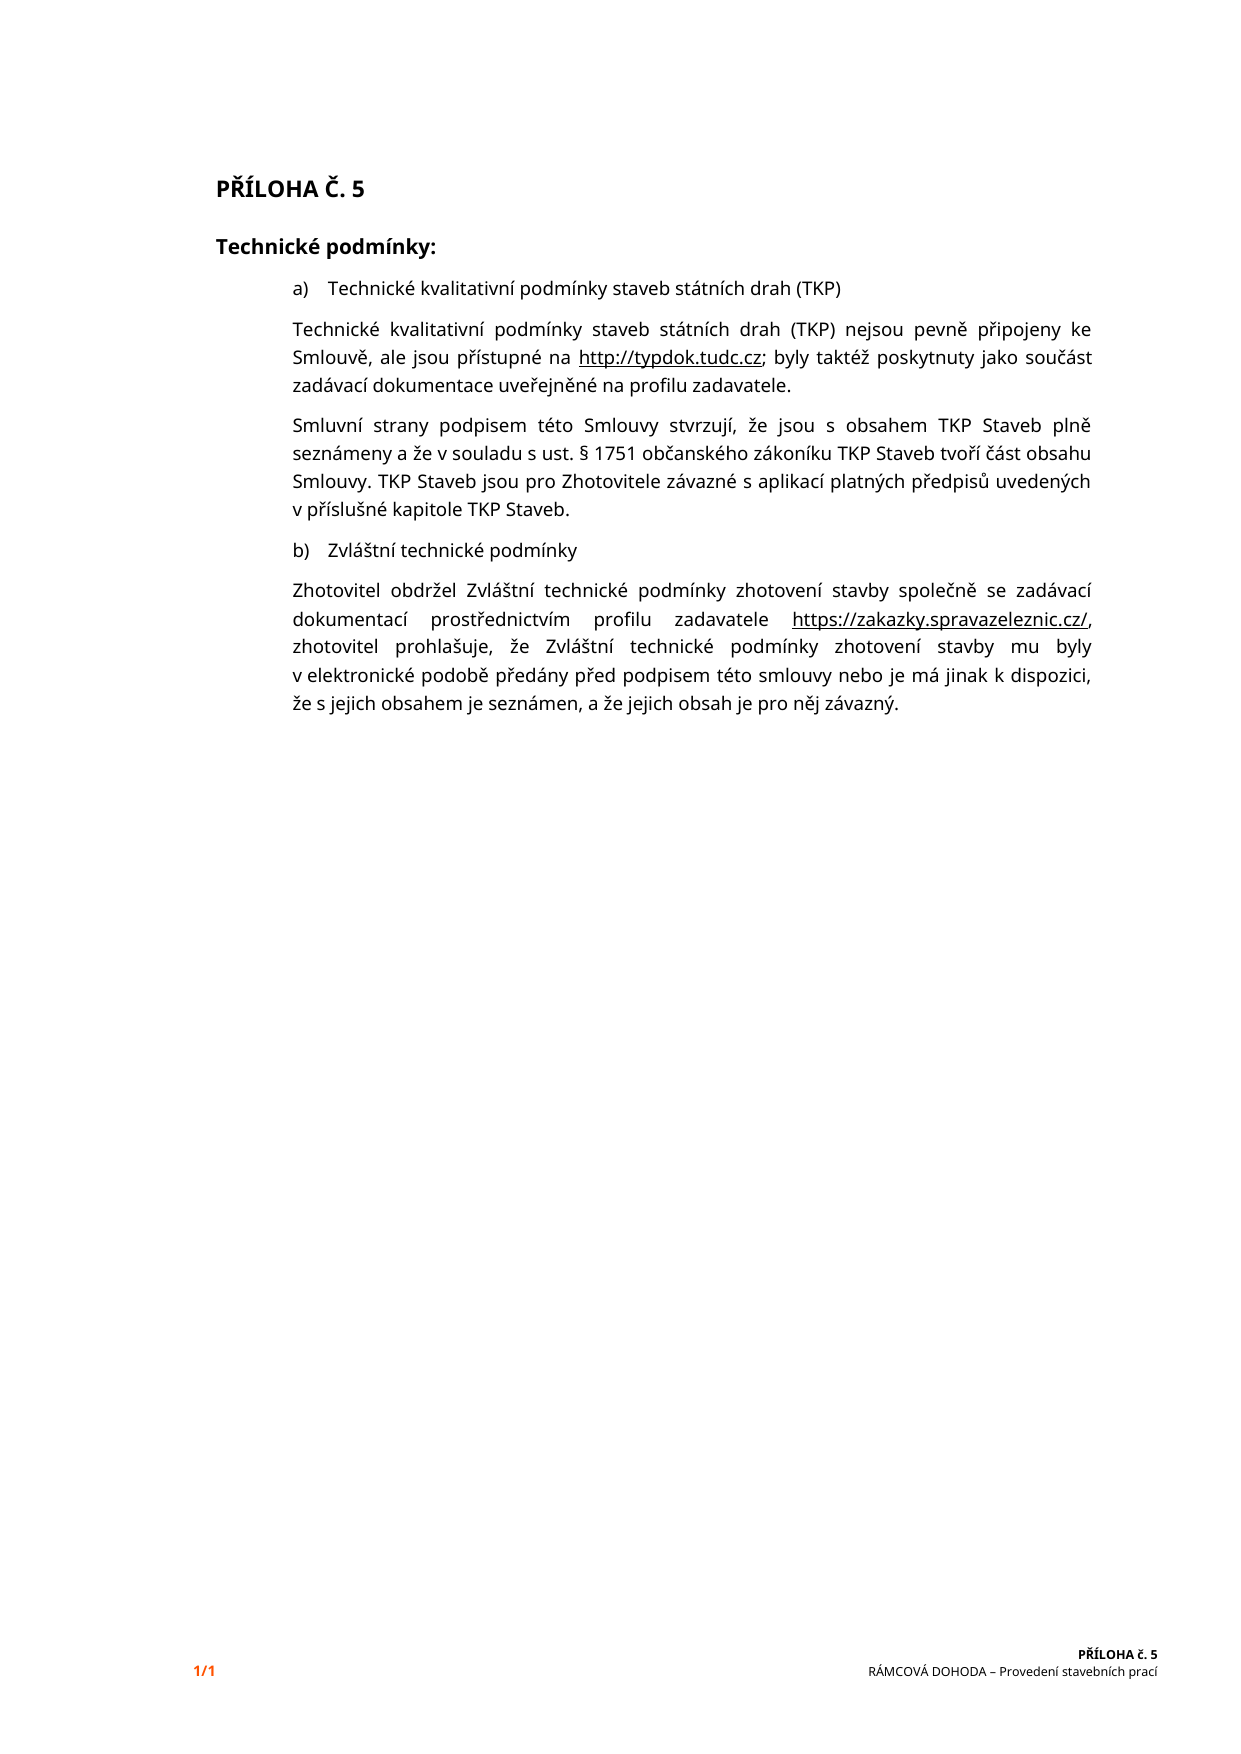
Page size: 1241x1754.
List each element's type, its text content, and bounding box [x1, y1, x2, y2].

text Technické kvalitativní podmínky staveb státních drah (TKP) nejsou pevně připojeny ke Smlouvě, ale jsou přístupné na http://typdok.tudc.cz; byly taktéž poskytnuty jako součást zadávací dokumentace uveřejněné na profilu zadavatele. [292, 316, 1093, 398]
text Zvláštní technické podmínky [292, 537, 1093, 563]
text Technické podmínky: [216, 232, 1093, 260]
text Smluvní strany podpisem této Smlouvy stvrzují, že jsou s obsahem TKP Staveb plně seznámeny a že v souladu s ust. § 1751 občanského zákoníku TKP Staveb tvoří část obsahu Smlouvy. TKP Staveb jsou pro Zhotovitele závazné s aplikací platných předpisů uvedených v příslušné kapitole TKP Staveb. [292, 413, 1093, 522]
text Zhotovitel obdržel Zvláštní technické podmínky zhotovení stavby společně se zadávací dokumentací prostřednictvím profilu zadavatele https://zakazky.spravazeleznic.cz/, zhotovitel prohlašuje, že Zvláštní technické podmínky zhotovení stavby mu byly v elektronické podobě předány před podpisem této smlouvy nebo je má jinak k dispozici, že s jejich obsahem je seznámen, a že jejich obsah je pro něj závazný. [292, 578, 1093, 715]
list Technické kvalitativní podmínky staveb státních drah (TKP) [292, 276, 1093, 301]
text Příloha č. 5 [216, 172, 1093, 204]
